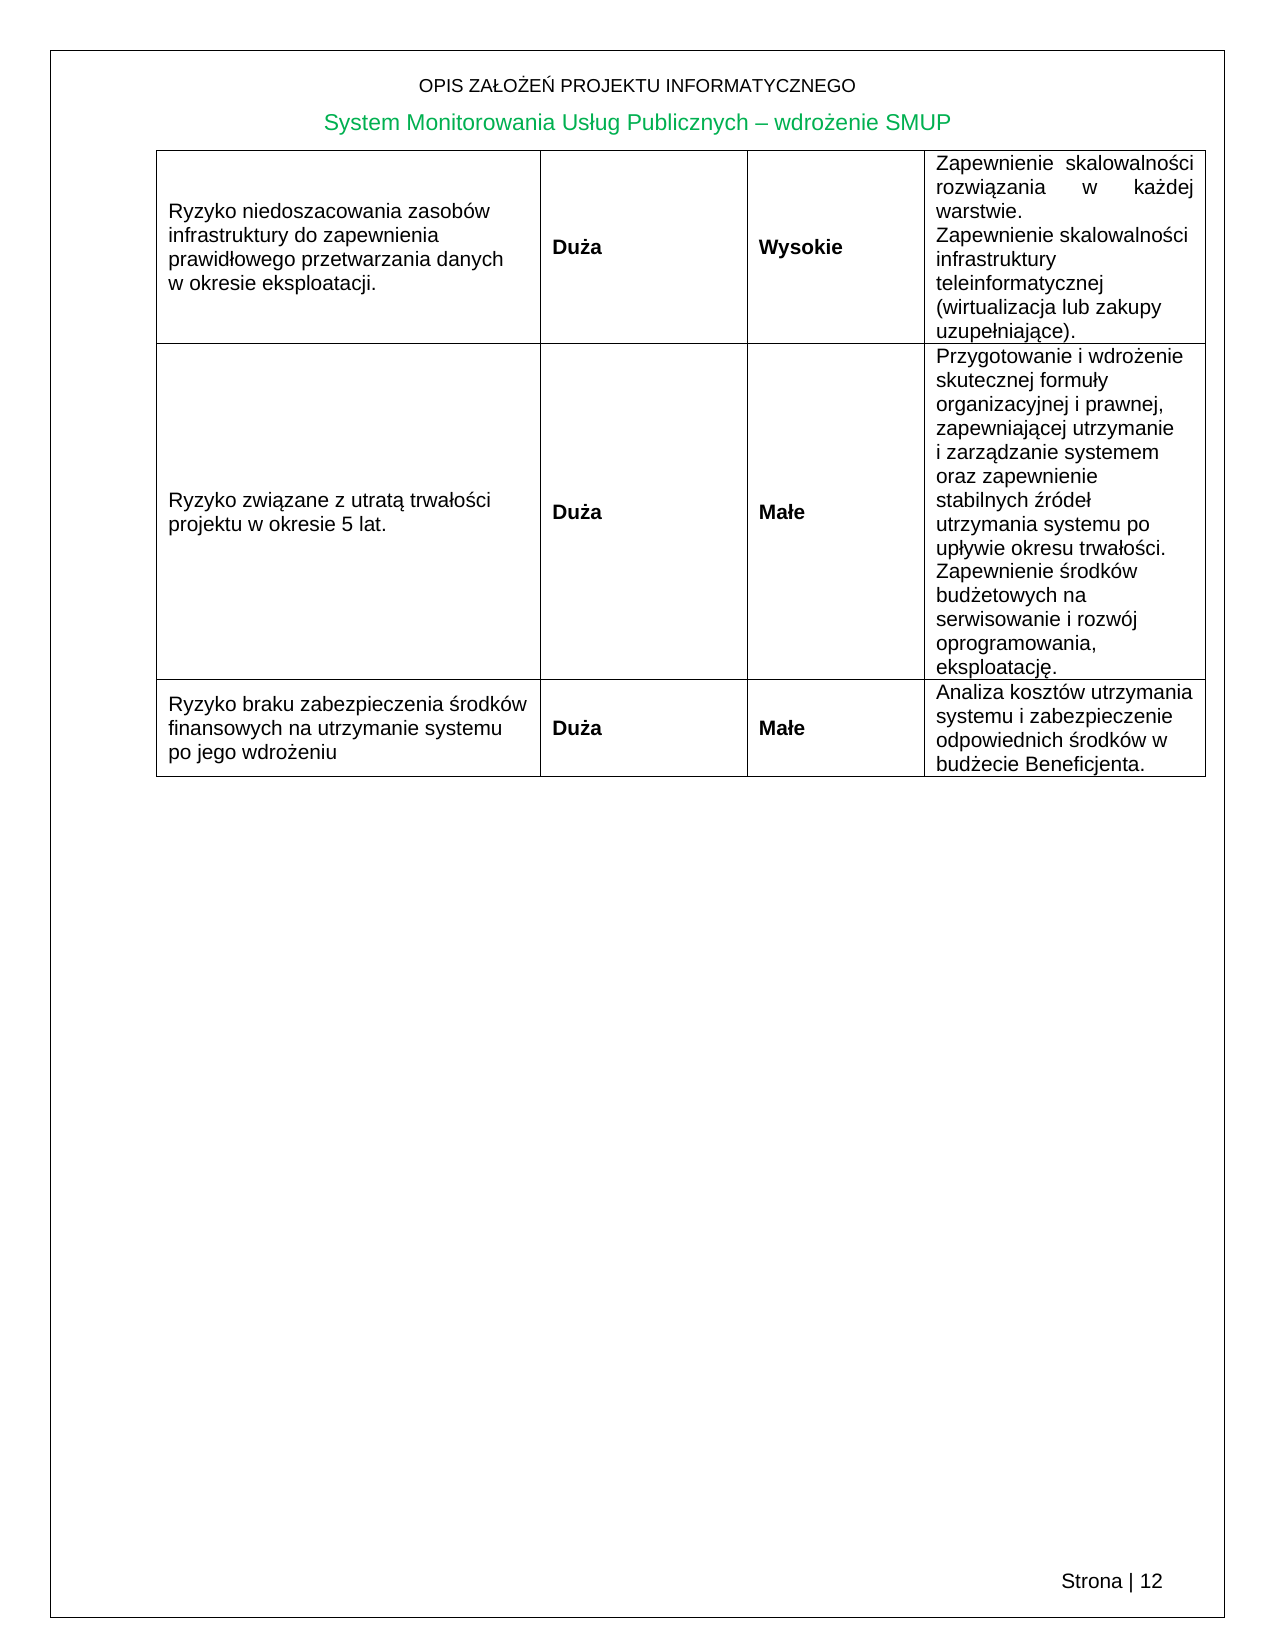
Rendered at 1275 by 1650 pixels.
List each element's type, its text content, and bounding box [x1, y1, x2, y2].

table_cell Małe [748, 680, 924, 776]
table_cell Wysokie [748, 151, 924, 343]
table_cell Analiza kosztów utrzymania systemu i zabezpieczenie odpowiednich środków w budżecie Beneficjenta. [925, 680, 1205, 776]
table_cell Ryzyko braku zabezpieczenia środków finansowych na utrzymanie systemu po jego wdrożeniu [157, 680, 540, 776]
table_cell Ryzyko związane z utratą trwałości projektu w okresie 5 lat. [157, 344, 540, 679]
table_cell Małe [748, 344, 924, 679]
table_cell Duża [541, 344, 747, 679]
table_cell Duża [541, 680, 747, 776]
table_cell Zapewnienie skalowalności rozwiązania w każdej warstwie. Zapewnienie skalowalności infrastruktury teleinformatycznej (wirtualizacja lub zakupy uzupełniające). [925, 151, 1205, 343]
table_cell Przygotowanie i wdrożenie skutecznej formuły organizacyjnej i prawnej, zapewniającej utrzymanie i zarządzanie systemem oraz zapewnienie stabilnych źródeł utrzymania systemu po upływie okresu trwałości. Zapewnienie środków budżetowych na serwisowanie i rozwój oprogramowania, eksploatację. [925, 344, 1205, 679]
table_cell Ryzyko niedoszacowania zasobów infrastruktury do zapewnienia prawidłowego przetwarzania danych w okresie eksploatacji. [157, 151, 540, 343]
table_cell Duża [541, 151, 747, 343]
